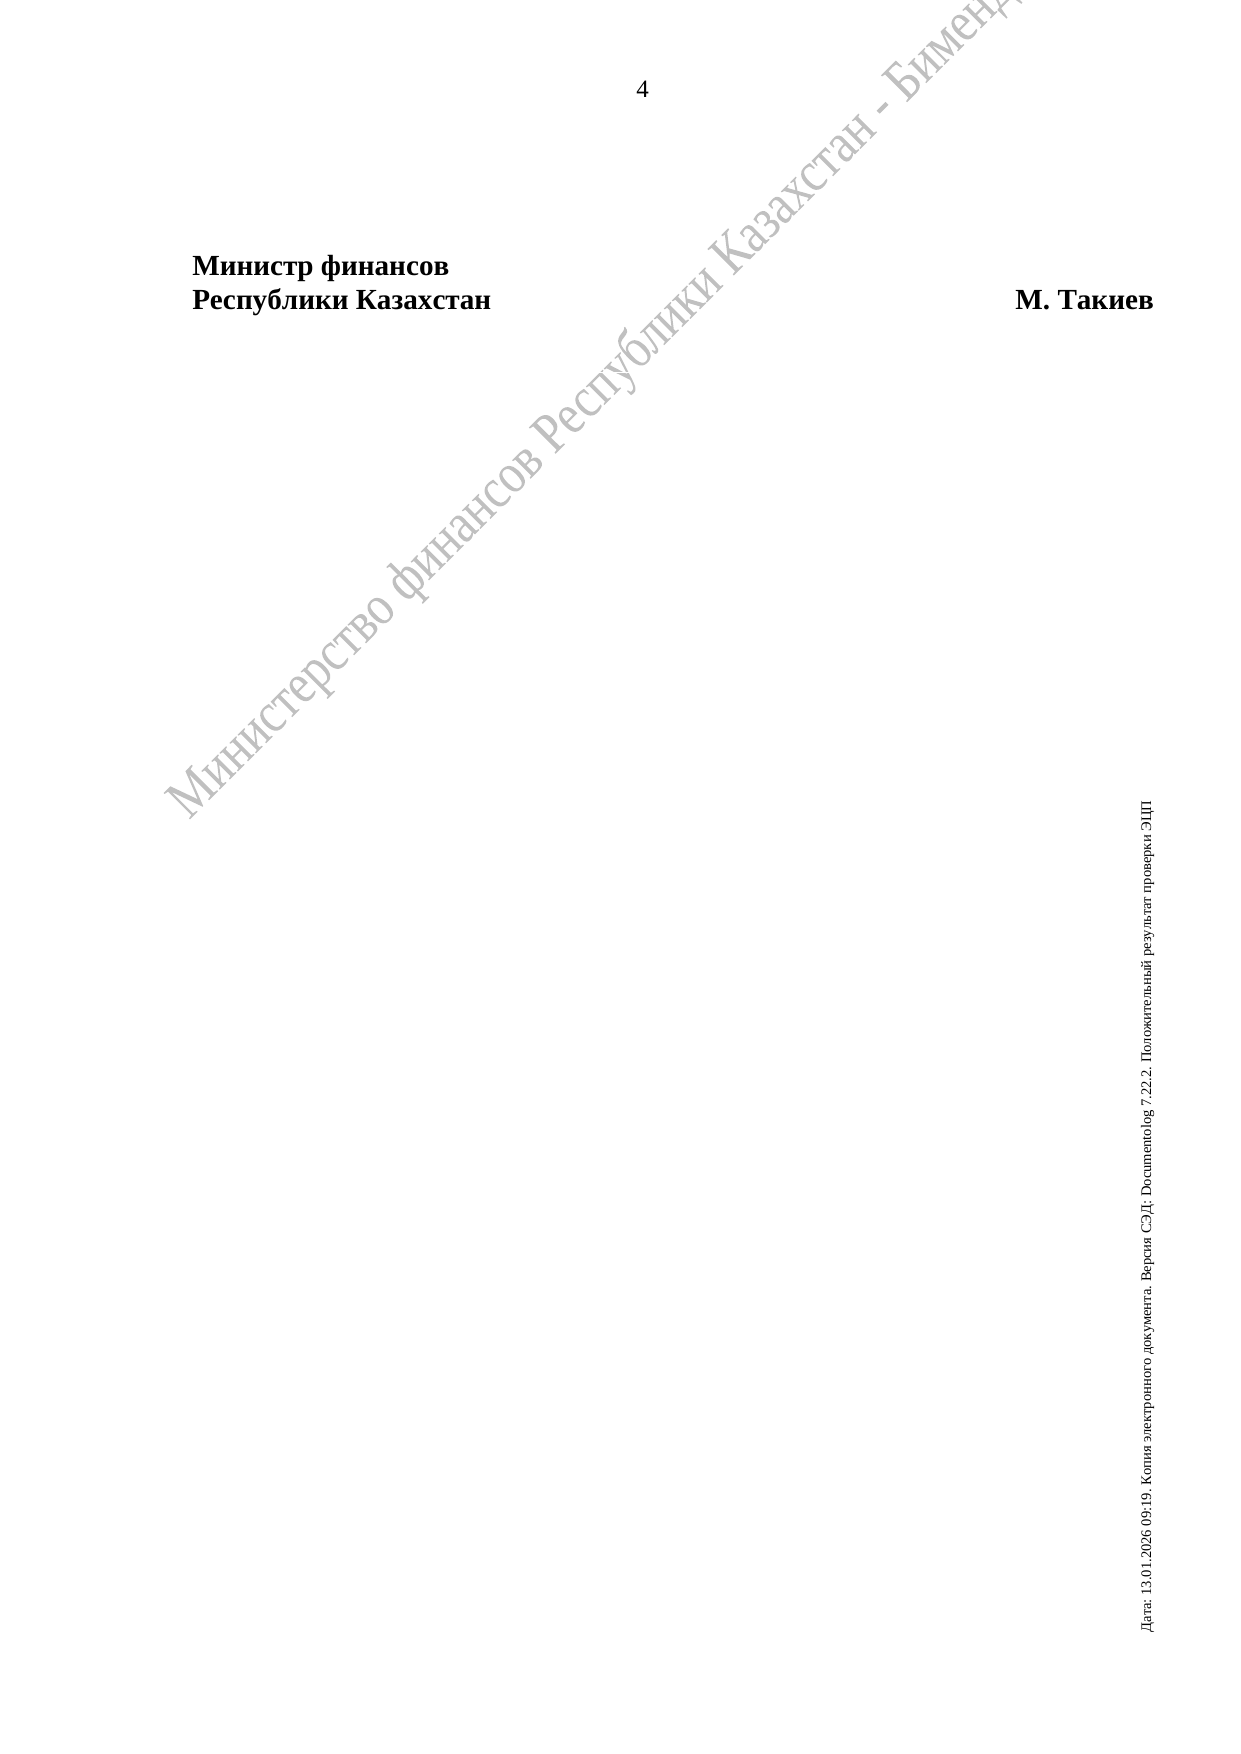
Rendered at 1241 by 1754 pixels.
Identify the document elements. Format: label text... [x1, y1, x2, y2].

text Министр финансов [118, 248, 1167, 282]
text Республики Казахстан М. Такиев [118, 282, 1167, 372]
